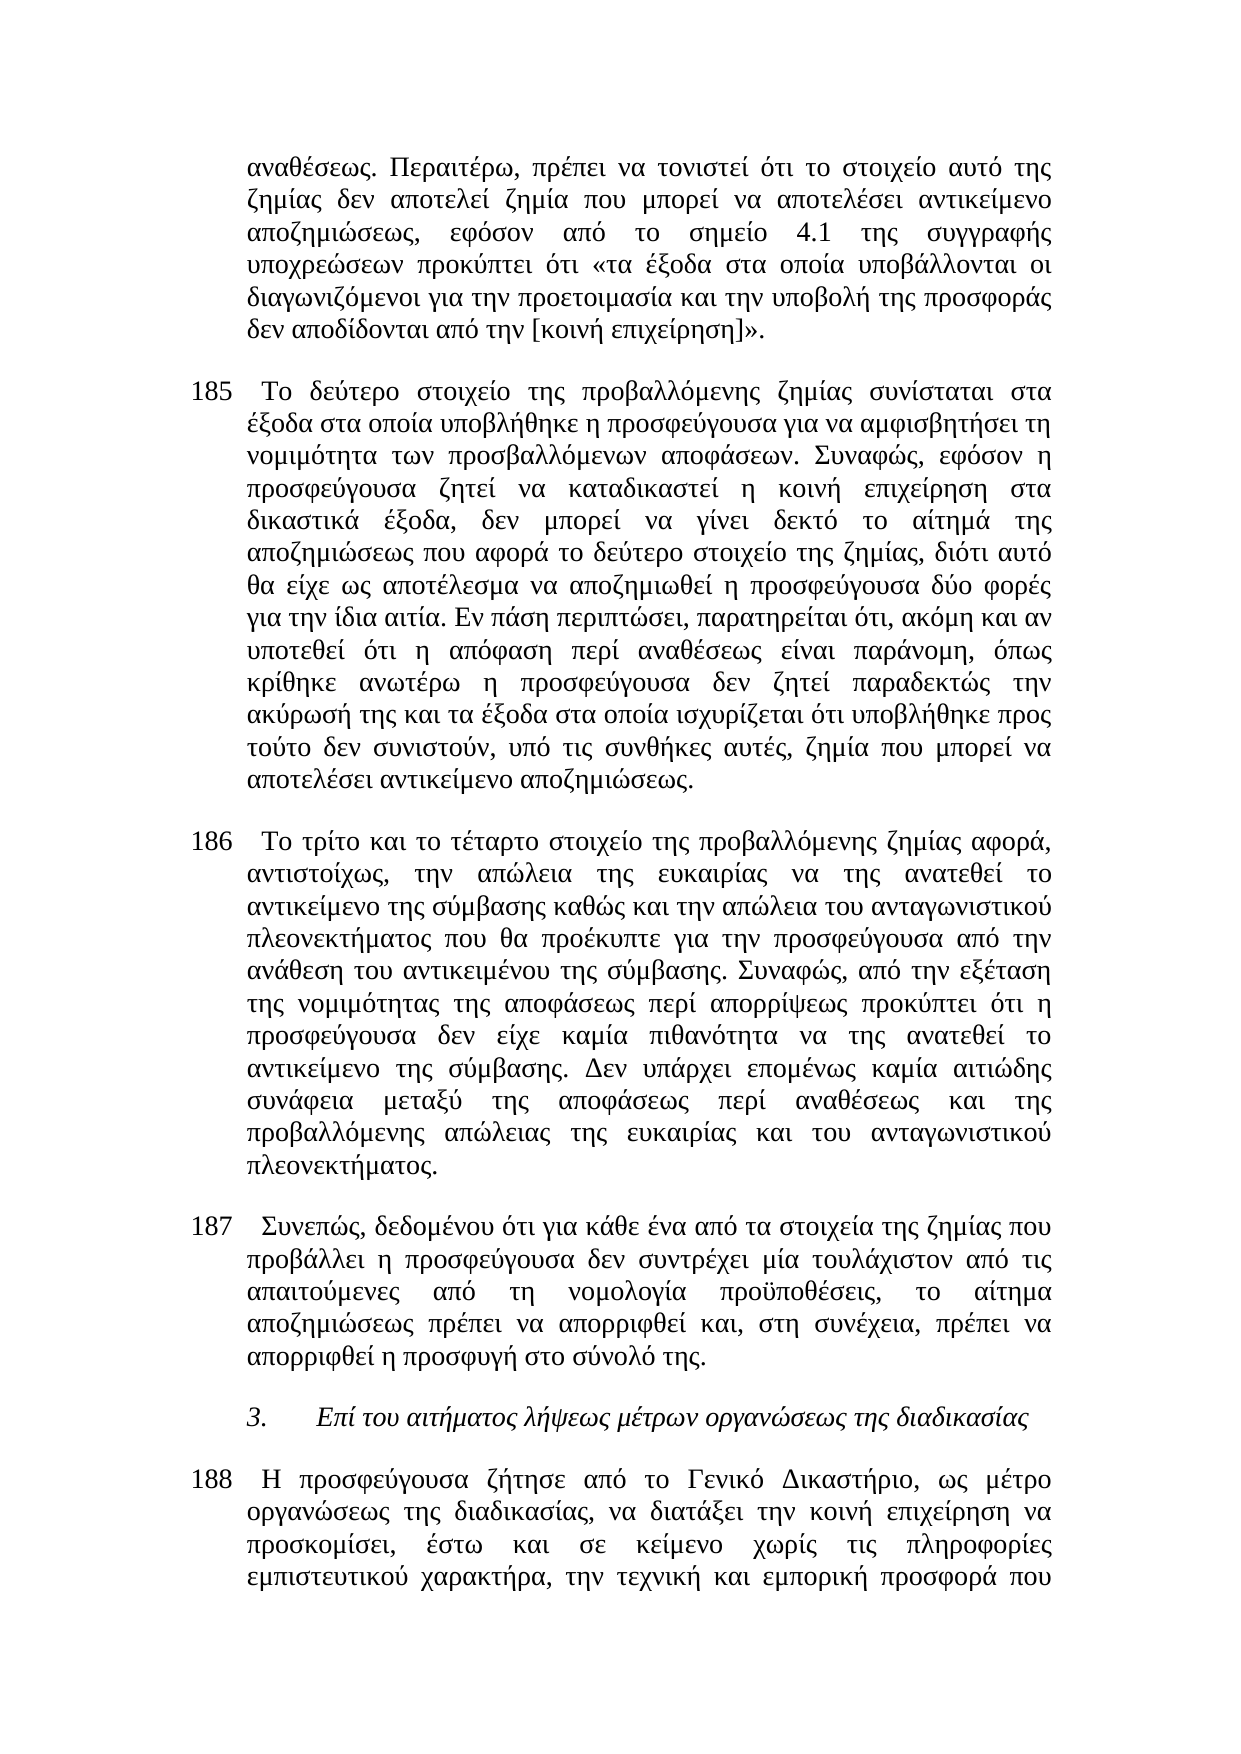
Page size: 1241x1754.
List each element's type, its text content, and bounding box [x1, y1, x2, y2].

text 185 Το δεύτερο στοιχείο της προβαλλόμενης ζημίας συνίσταται στα έξοδα στα οποία υποβλήθηκε η προσφεύγουσα για να αμφισβητήσει τη νομιμότητα των προσβαλλόμενων αποφάσεων. Συναφώς, εφόσον η προσφεύγουσα ζητεί να καταδικαστεί η κοινή επιχείρηση στα δικαστικά έξοδα, δεν μπορεί να γίνει δεκτό το αίτημά της αποζημιώσεως που αφορά το δεύτερο στοιχείο της ζημίας, διότι αυτό θα είχε ως αποτέλεσμα να αποζημιωθεί η προσφεύγουσα δύο φορές για την ίδια αιτία. Εν πάση περιπτώσει, παρατηρείται ότι, ακόμη και αν υποτεθεί ότι η απόφαση περί αναθέσεως είναι παράνομη, όπως κρίθηκε ανωτέρω η προσφεύγουσα δεν ζητεί παραδεκτώς την ακύρωσή της και τα έξοδα στα οποία ισχυρίζεται ότι υποβλήθηκε προς τούτο δεν συνιστούν, υπό τις συνθήκες αυτές, ζημία που μπορεί να αποτελέσει αντικείμενο αποζημιώσεως. [190, 373, 1053, 795]
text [190, 1462, 1053, 1592]
text 187 Συνεπώς, δεδομένου ότι για κάθε ένα από τα στοιχεία της ζημίας που προβάλλει η προσφεύγουσα δεν συντρέχει μία τουλάχιστον από τις απαιτούμενες από τη νομολογία προϋποθέσεις, το αίτημα αποζημιώσεως πρέπει να απορριφθεί και, στη συνέχεια, πρέπει να απορριφθεί η προσφυγή στο σύνολό της. [190, 1209, 1053, 1371]
text 3. Επί του αιτήματος λήψεως μέτρων οργανώσεως της διαδικασίας [247, 1401, 1053, 1433]
text 186 Το τρίτο και το τέταρτο στοιχείο της προβαλλόμενης ζημίας αφορά, αντιστοίχως, την απώλεια της ευκαιρίας να της ανατεθεί το αντικείμενο της σύμβασης καθώς και την απώλεια του ανταγωνιστικού πλεονεκτήματος που θα προέκυπτε για την προσφεύγουσα από την ανάθεση του αντικειμένου της σύμβασης. Συναφώς, από την εξέταση της νομιμότητας της αποφάσεως περί απορρίψεως προκύπτει ότι η προσφεύγουσα δεν είχε καμία πιθανότητα να της ανατεθεί το αντικείμενο της σύμβασης. Δεν υπάρχει επομένως καμία αιτιώδης συνάφεια μεταξύ της αποφάσεως περί αναθέσεως και της προβαλλόμενης απώλειας της ευκαιρίας και του ανταγωνιστικού πλεονεκτήματος. [190, 824, 1053, 1180]
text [190, 150, 1053, 344]
